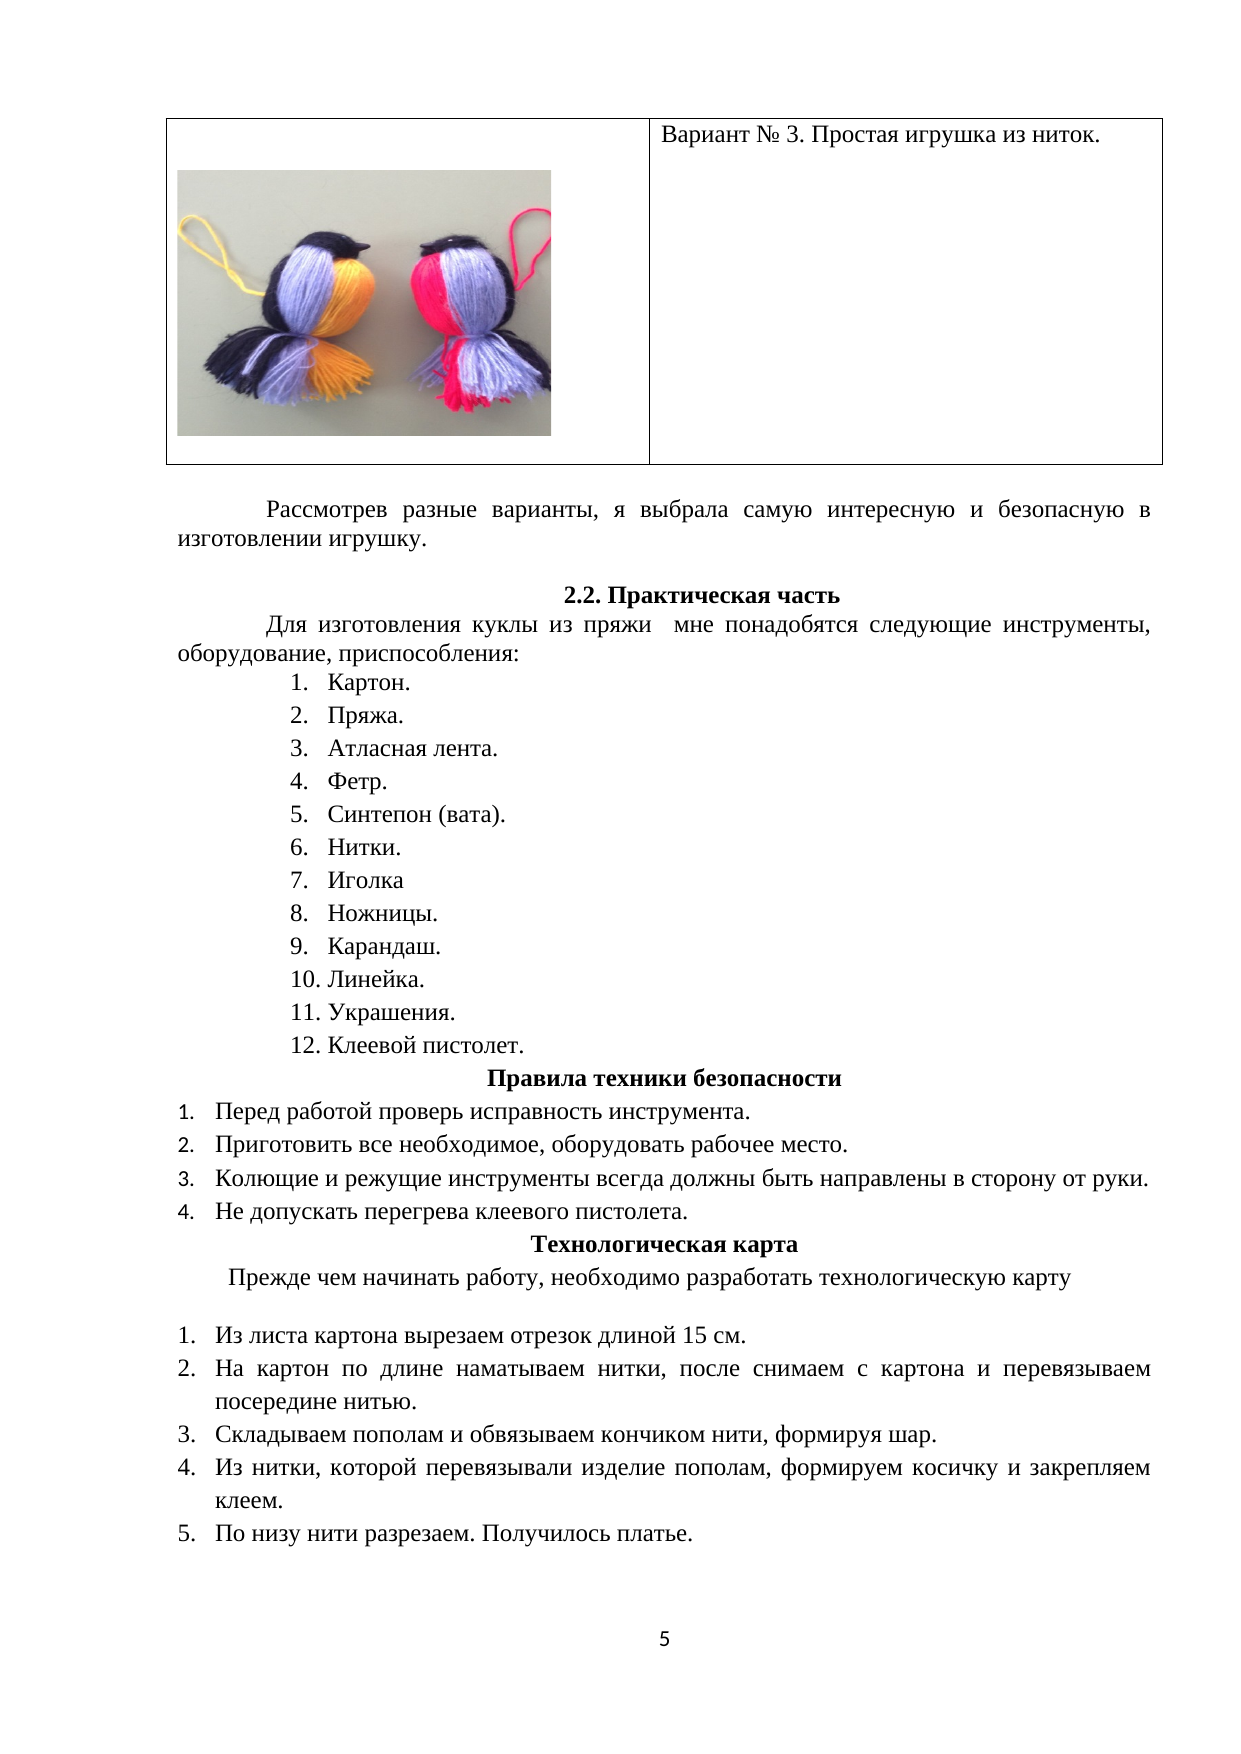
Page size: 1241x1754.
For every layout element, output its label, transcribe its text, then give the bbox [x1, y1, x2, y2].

list Не допускать перегрева клеевого пистолета. [177, 1196, 1152, 1225]
table_cell Вариант № 3. Простая игрушка из ниток. [650, 119, 1162, 464]
list Из листа картона вырезаем отрезок длиной 15 см. [177, 1320, 1152, 1348]
list На картон по длине наматываем нитки, после снимаем с картона и перевязываем посередине нитью. [177, 1353, 1152, 1414]
picture [177, 170, 552, 436]
text Прежде чем начинать работу, необходимо разработать технологическую карту [177, 1262, 1152, 1291]
list Для изготовления куклы из пряжи мне понадобятся следующие инструменты, оборудование, приспособления: [177, 609, 1152, 667]
list Фетр. [290, 766, 1152, 794]
list Колющие и режущие инструменты всегда должны быть направлены в сторону от руки. [177, 1163, 1152, 1192]
list Нитки. [290, 832, 1152, 861]
table_cell [167, 119, 649, 464]
list Линейка. [290, 964, 1152, 993]
list Карандаш. [290, 931, 1152, 959]
list Картон. [290, 667, 1152, 695]
text Рассмотрев разные варианты, я выбрала самую интересную и безопасную в изготовлении игрушку. [177, 494, 1152, 552]
list 2.2. Практическая часть [252, 580, 1152, 609]
list По низу нити разрезаем. Получилось платье. [177, 1518, 1152, 1547]
list Из нитки, которой перевязывали изделие пополам, формируем косичку и закрепляем клеем. [177, 1452, 1152, 1514]
list Синтепон (вата). [290, 799, 1152, 827]
list Пряжа. [290, 700, 1152, 728]
list Атласная лента. [290, 733, 1152, 761]
list Клеевой пистолет. [290, 1030, 1152, 1059]
list Складываем пополам и обвязываем кончиком нити, формируя шар. [177, 1419, 1152, 1448]
list Перед работой проверь исправность инструмента. [177, 1096, 1152, 1125]
text Технологическая карта [177, 1229, 1152, 1258]
list Ножницы. [290, 898, 1152, 927]
list Иголка [290, 865, 1152, 893]
list Украшения. [290, 997, 1152, 1026]
list Приготовить все необходимое, оборудовать рабочее место. [177, 1129, 1152, 1158]
text Правила техники безопасности [177, 1063, 1152, 1092]
